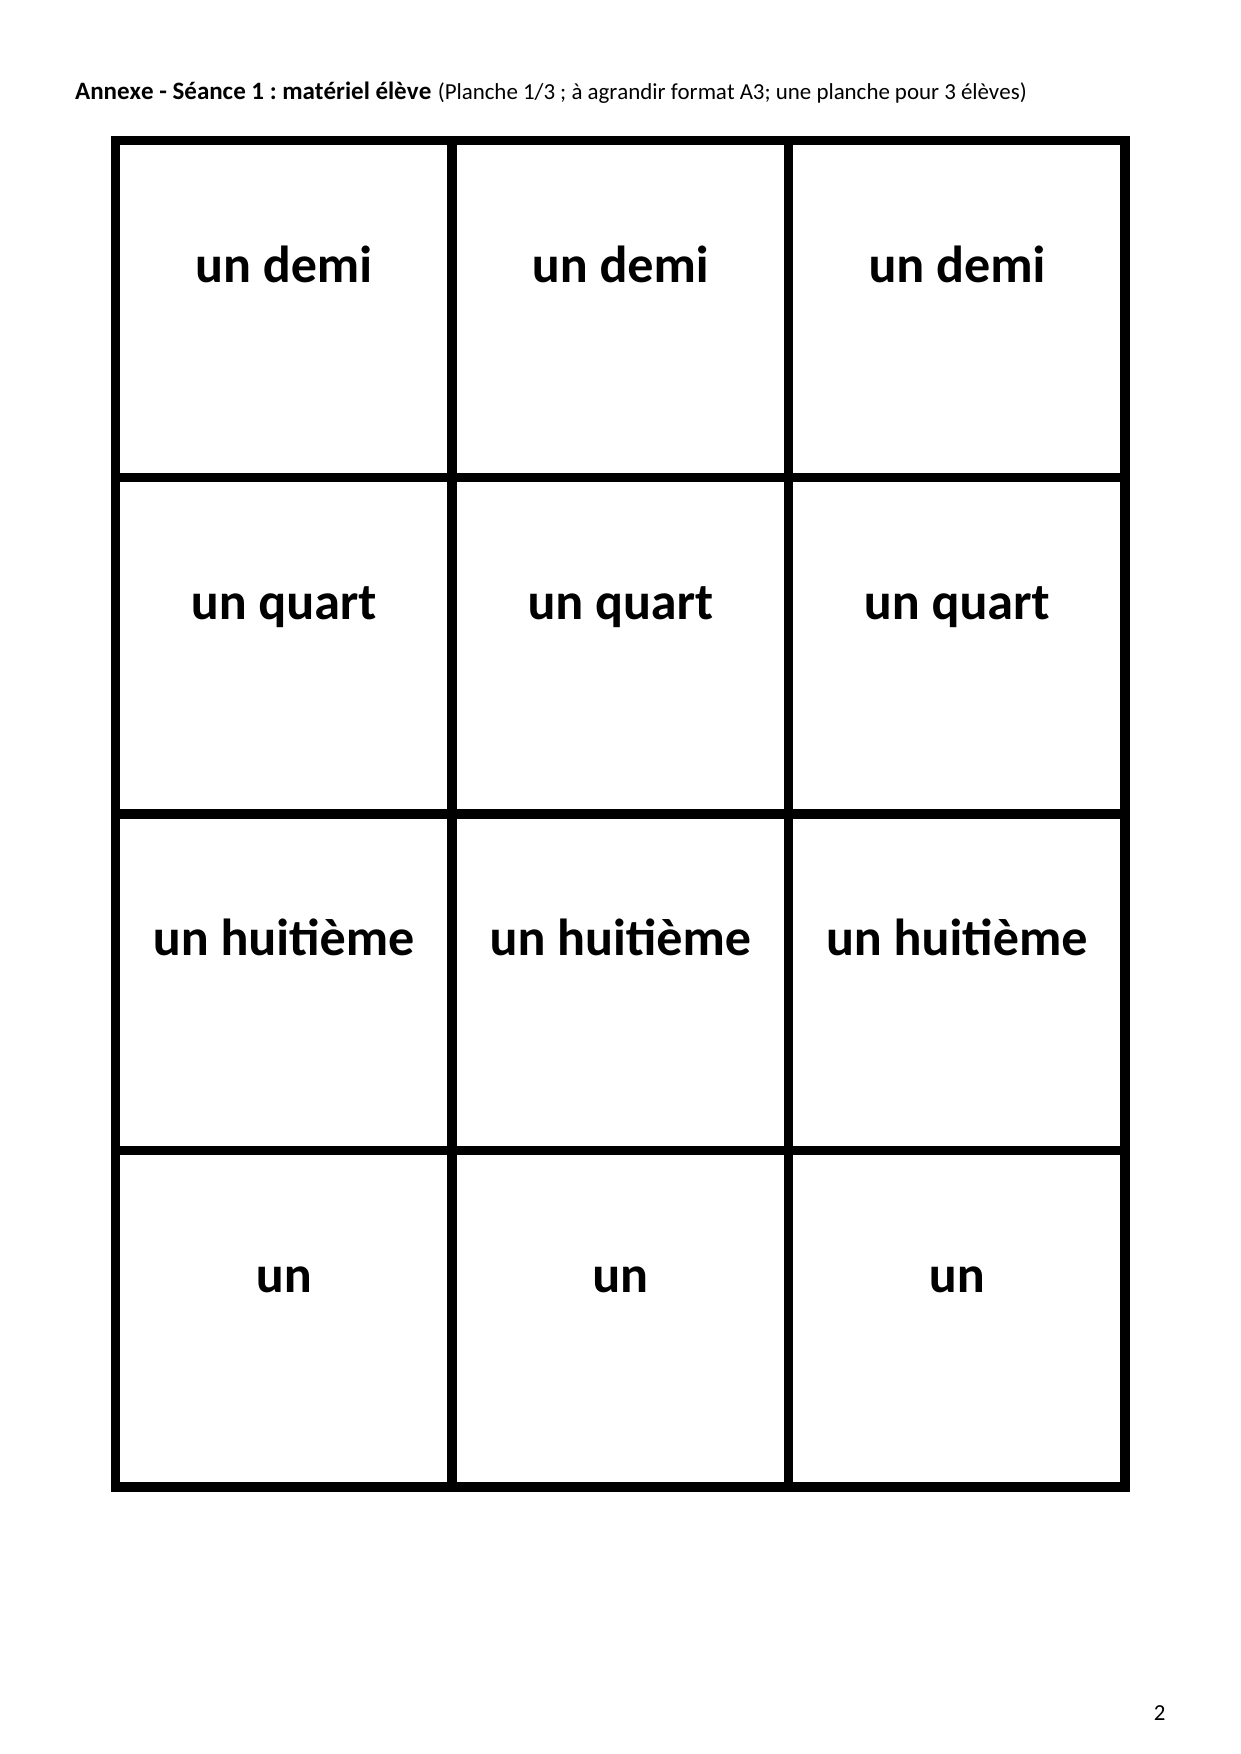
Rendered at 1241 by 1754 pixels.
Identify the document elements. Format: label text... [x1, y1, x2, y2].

table_cell un [457, 1155, 784, 1482]
table_cell un huitième [793, 819, 1120, 1146]
table_cell un quart [457, 482, 784, 809]
table_cell un [120, 1155, 447, 1482]
table_cell un quart [793, 482, 1120, 809]
table_header un demi [793, 145, 1120, 473]
table_cell un huitième [120, 819, 447, 1146]
table_cell un [793, 1155, 1120, 1482]
table_cell un huitième [457, 819, 784, 1146]
table_header un demi [120, 145, 447, 473]
table_cell un quart [120, 482, 447, 809]
text Annexe - Séance 1 : matériel élève (Planche 1/3 ; à agrandir format A3; une planche pour 3 élèves) [75, 75, 1165, 106]
table_header un demi [457, 145, 784, 473]
